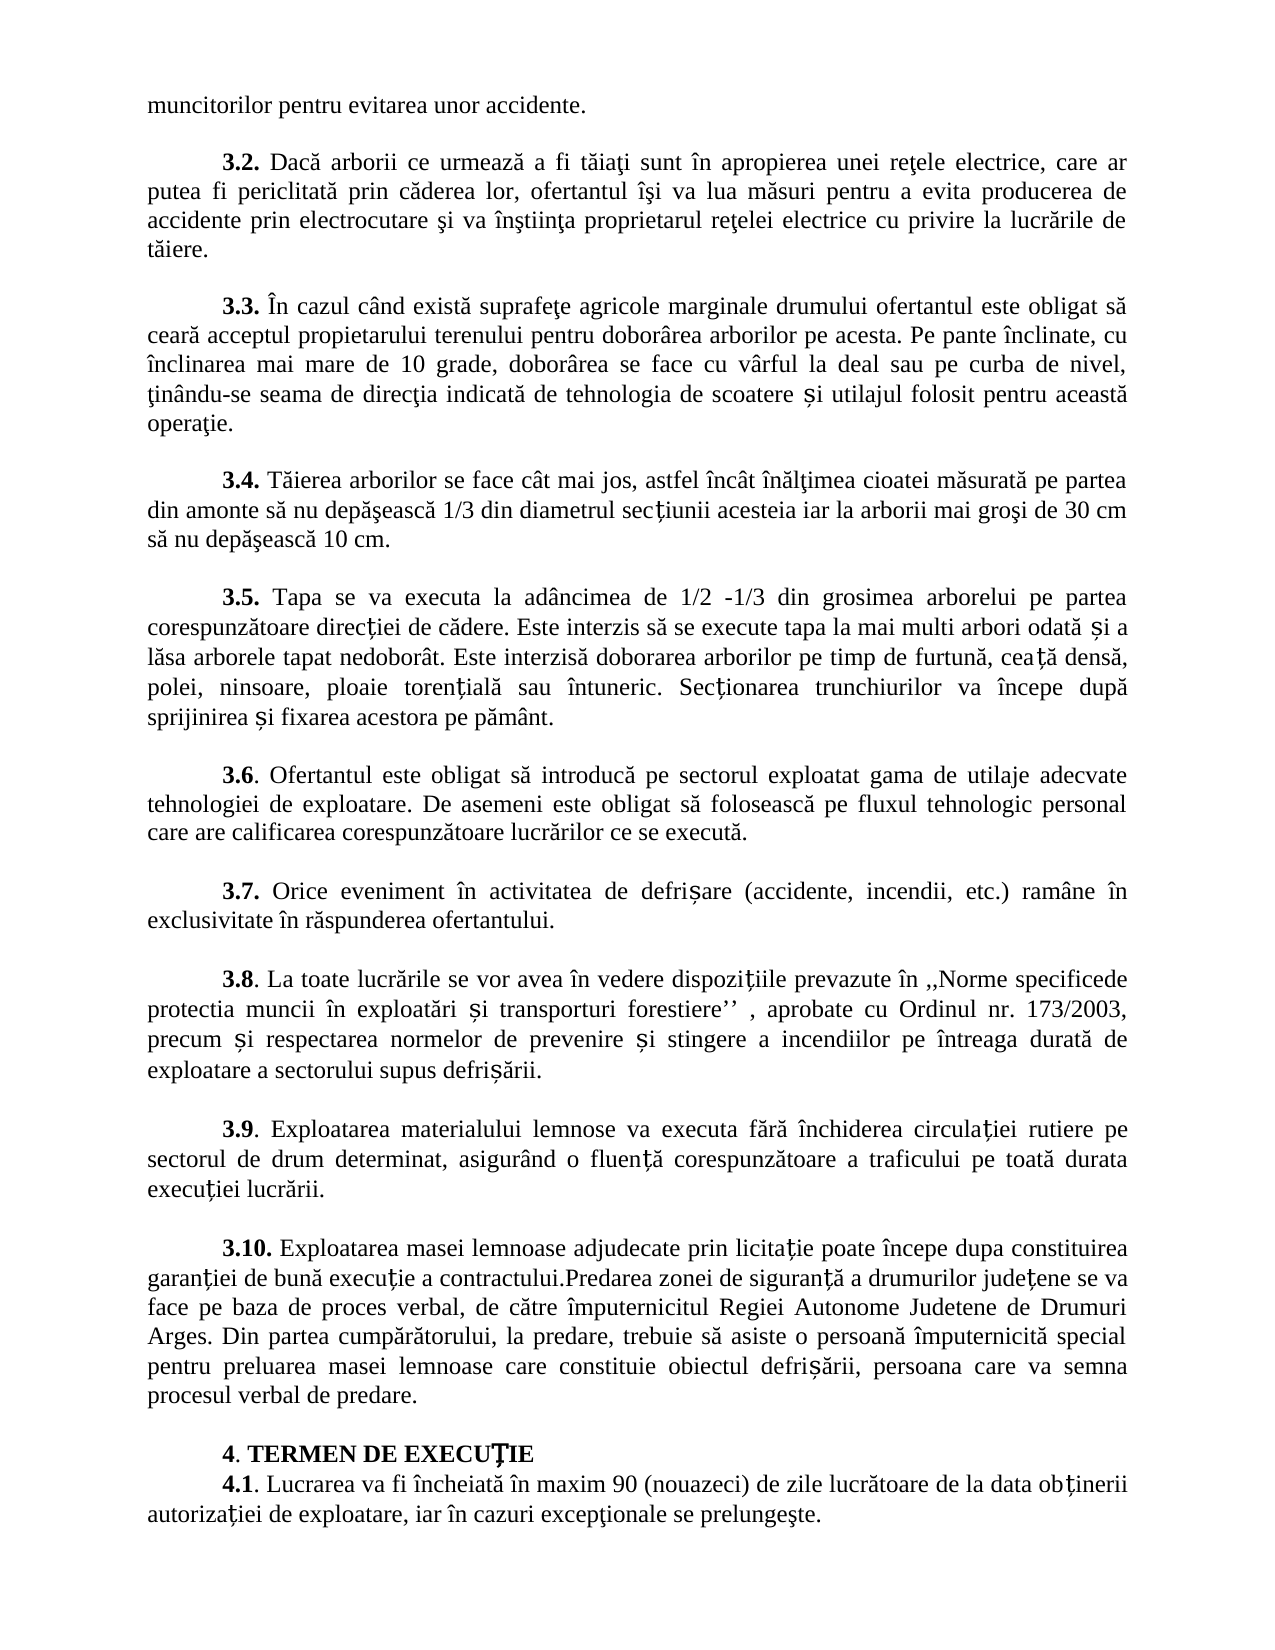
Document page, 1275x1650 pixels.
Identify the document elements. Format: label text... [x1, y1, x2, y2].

text 3.9. Exploatarea materialului lemnose va executa fără închiderea circulației rutiere pe sectorul de drum determinat, asigurând o fluență corespunzătoare a traficului pe toată durata execuției lucrării. [147, 1112, 1128, 1203]
text 3.10. Exploatarea masei lemnoase adjudecate prin licitație poate începe dupa constituirea garanției de bună execuție a contractului.Predarea zonei de siguranță a drumurilor județene se va face pe baza de proces verbal, de către împuternicitul Regiei Autonome Judetene de Drumuri Arges. Din partea cumpărătorului, la predare, trebuie să asiste o persoană împuternicită special pentru preluarea masei lemnoase care constituie obiectul defrișării, persoana care va semna procesul verbal de predare. [147, 1232, 1128, 1408]
text 3.3. În cazul când există suprafeţe agricole marginale drumului ofertantul este obligat să ceară acceptul propietarului terenului pentru doborârea arborilor pe acesta. Pe pante înclinate, cu înclinarea mai mare de 10 grade, doborârea se face cu vârful la deal sau pe curba de nivel, ţinându-se seama de direcţia indicată de tehnologia de scoatere și utilajul folosit pentru această operaţie. [147, 291, 1128, 436]
text 4.1. Lucrarea va fi încheiată în maxim 90 (nouazeci) de zile lucrătoare de la data obținerii autorizației de exploatare, iar în cazuri excepţionale se prelungeşte. [147, 1467, 1128, 1528]
text 3.2. Dacă arborii ce urmează a fi tăiaţi sunt în apropierea unei reţele electrice, care ar putea fi periclitată prin căderea lor, ofertantul îşi va lua măsuri pentru a evita producerea de accidente prin electrocutare şi va înştiinţa proprietarul reţelei electrice cu privire la lucrările de tăiere. [147, 147, 1128, 262]
text 3.5. Tapa se va executa la adâncimea de 1/2 -1/3 din grosimea arborelui pe partea corespunzătoare direcției de cădere. Este interzis să se execute tapa la mai multi arbori odată și a lăsa arborele tapat nedoborât. Este interzisă doborarea arborilor pe timp de furtună, ceață densă, polei, ninsoare, ploaie torențială sau întuneric. Secționarea trunchiurilor va începe după sprijinirea și fixarea acestora pe pământ. [147, 582, 1128, 731]
text 3.4. Tăierea arborilor se face cât mai jos, astfel încât înălţimea cioatei măsurată pe partea din amonte să nu depăşească 1/3 din diametrul secțiunii acesteia iar la arborii mai groşi de 30 cm să nu depăşească 10 cm. [147, 465, 1128, 553]
text 4. TERMEN DE EXECUȚIE [147, 1437, 1128, 1467]
text 3.6. Ofertantul este obligat să introducă pe sectorul exploatat gama de utilaje adecvate tehnologiei de exploatare. De asemeni este obligat să folosească pe fluxul tehnologic personal care are calificarea corespunzătoare lucrărilor ce se execută. [147, 760, 1128, 846]
text 3.8. La toate lucrările se vor avea în vedere dispozițiile prevazute în ,,Norme specificede protectia muncii în exploatări și transporturi forestiere’’ , aprobate cu Ordinul nr. 173/2003, precum și respectarea normelor de prevenire și stingere a incendiilor pe întreaga durată de exploatare a sectorului supus defrișării. [147, 963, 1128, 1083]
text muncitorilor pentru evitarea unor accidente. [147, 90, 1128, 119]
text 3.7. Orice eveniment în activitatea de defrișare (accidente, incendii, etc.) ramâne în exclusivitate în răspunderea ofertantului. [147, 875, 1128, 934]
